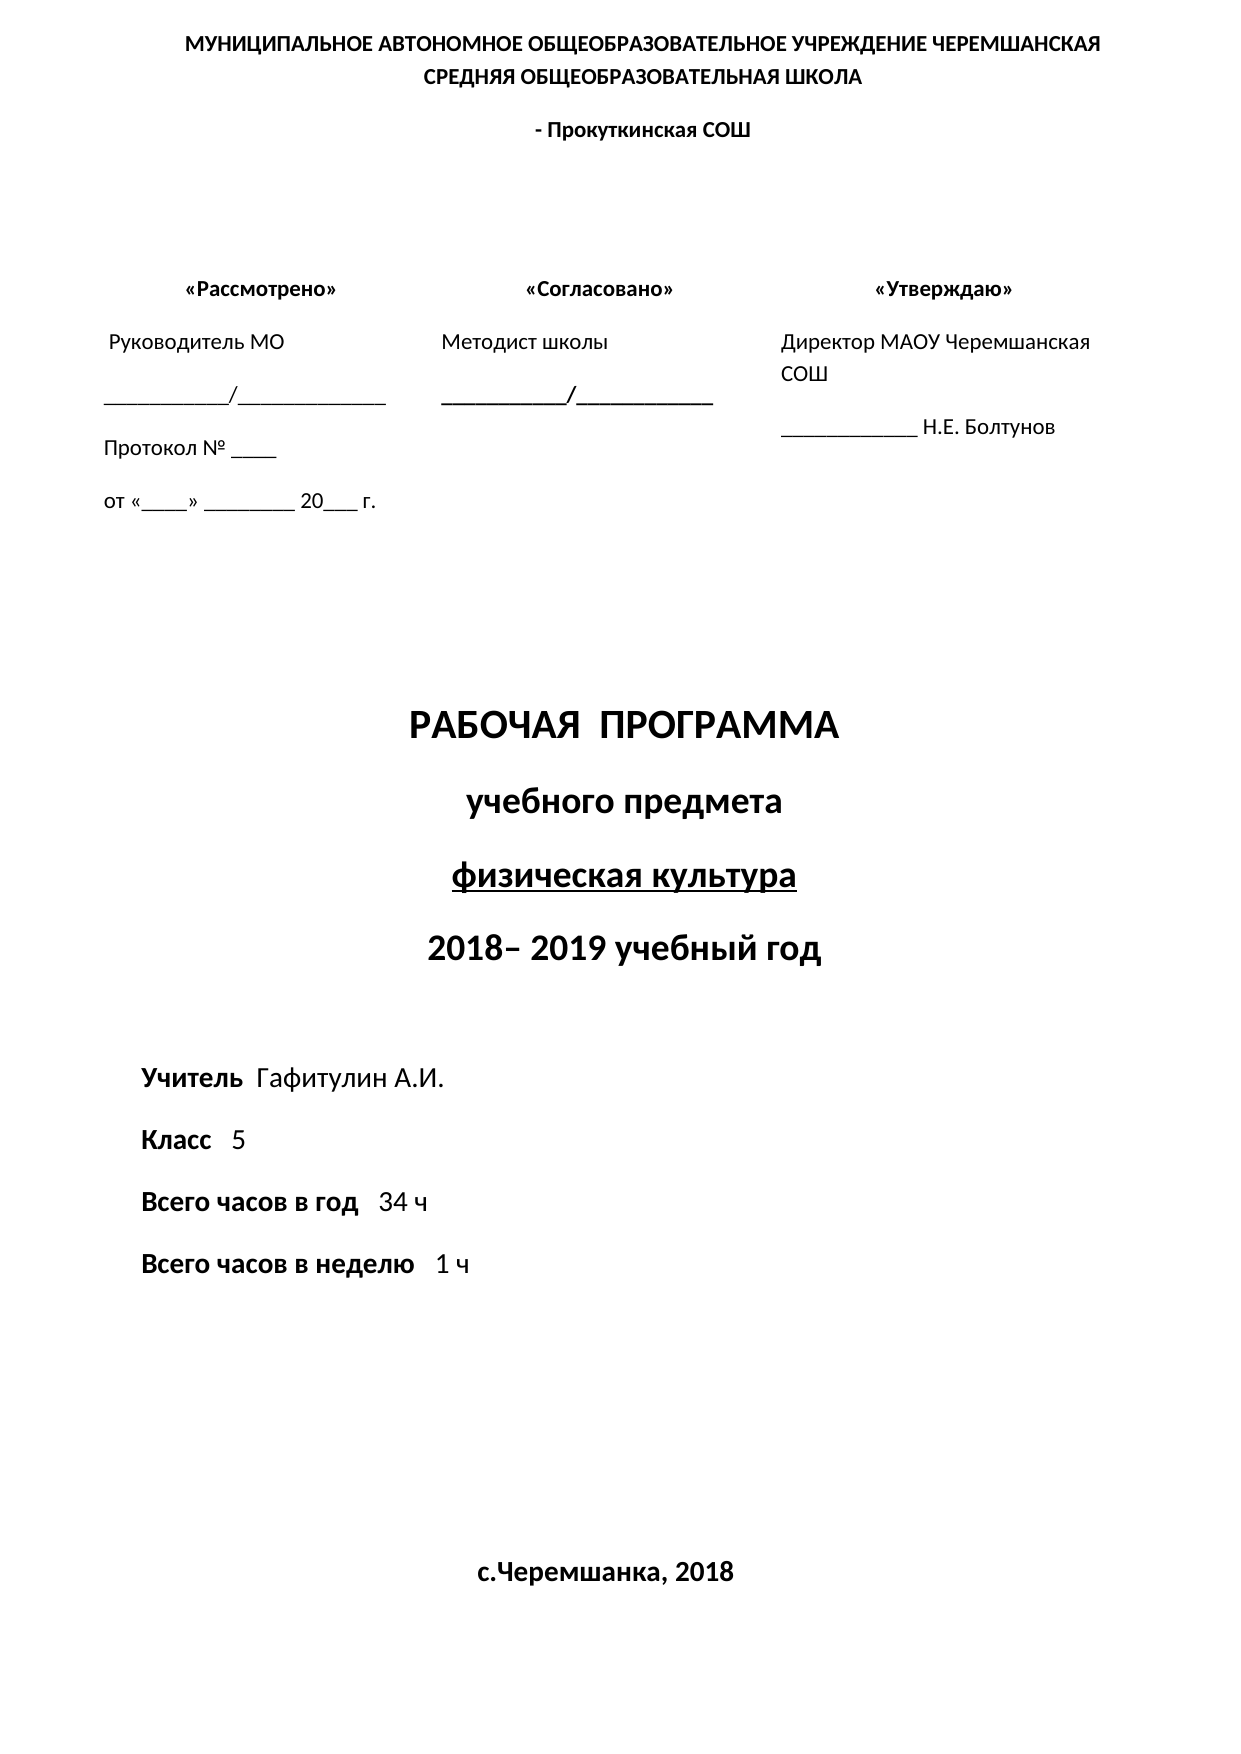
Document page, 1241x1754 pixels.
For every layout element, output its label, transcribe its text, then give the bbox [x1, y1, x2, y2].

text Всего часов в год 34 ч [141, 1183, 1107, 1218]
text МУНИЦИПАЛЬНОЕ АВТОНОМНОЕ ОБЩЕОБРАЗОВАТЕЛЬНОЕ УЧРЕЖДЕНИЕ ЧЕРЕМШАНСКАЯ СРЕДНЯЯ ОБЩЕОБРАЗОВАТЕЛЬНАЯ ШКОЛА [178, 29, 1107, 90]
table_header «Согласовано» Методист школы ___________/____________ [430, 274, 769, 592]
table_header «Утверждаю» Директор МАОУ Черемшанская СОШ ____________ Н.Е. Болтунов [770, 274, 1119, 592]
table_header «Рассмотрено» Руководитель МО ___________/_____________ Протокол № ____ от «____» ________ 20___ г. [92, 274, 430, 592]
text учебного предмета [141, 777, 1107, 823]
text физическая культура [141, 851, 1107, 896]
text - Прокуткинская СОШ [178, 115, 1107, 143]
text Класс 5 [141, 1121, 1107, 1157]
text Всего часов в неделю 1 ч [141, 1245, 1107, 1280]
text РАБОЧАЯ ПРОГРАММА [141, 698, 1107, 748]
text Учитель Гафитулин А.И. [141, 1059, 1107, 1095]
text 2018– 2019 учебный год [141, 924, 1107, 970]
text с.Черемшанка, 2018 [103, 1553, 1107, 1589]
